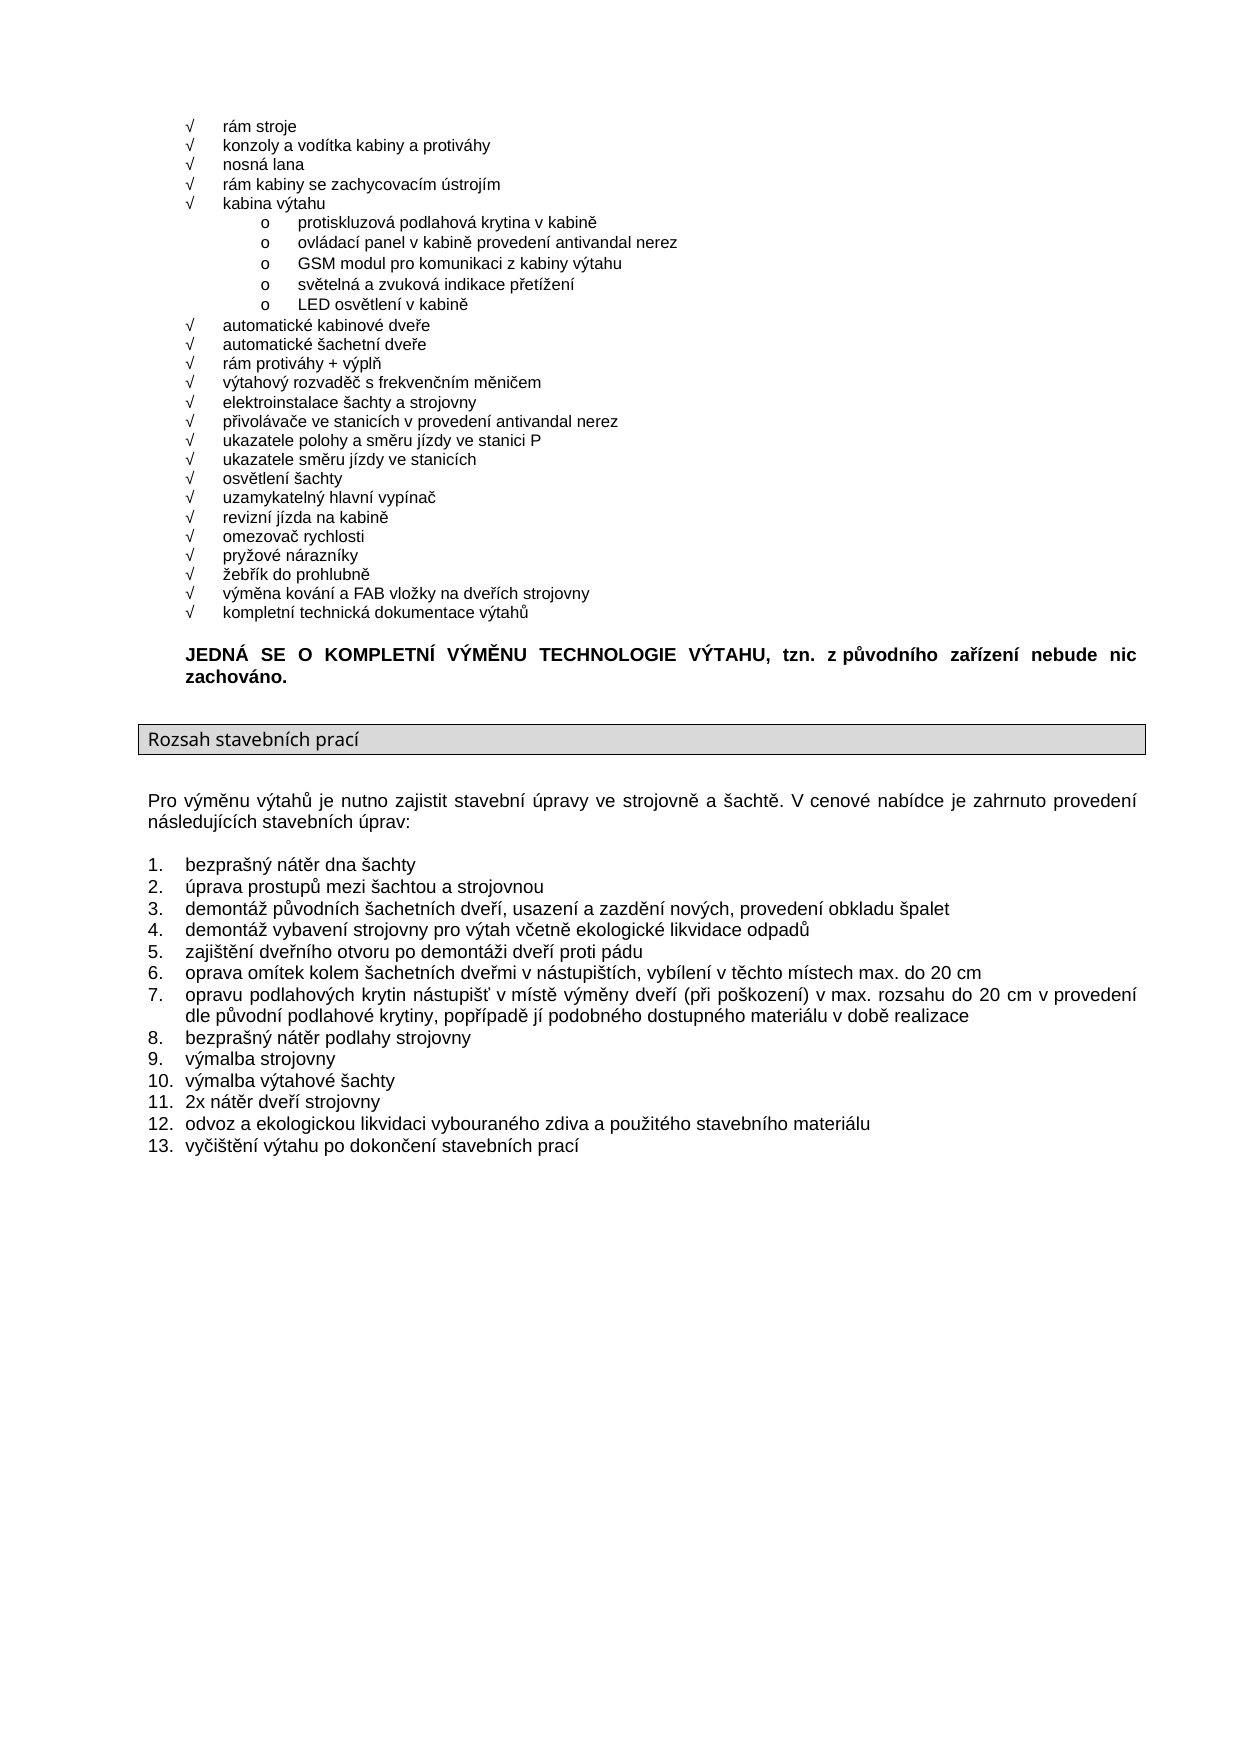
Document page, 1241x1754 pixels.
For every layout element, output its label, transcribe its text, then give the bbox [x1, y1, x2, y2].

list přivolávače ve stanicích v provedení antivandal nerez [185, 412, 1137, 431]
text JEDNÁ SE O KOMPLETNÍ VÝMĚNU TECHNOLOGIE VÝTAHU, tzn. z původního zařízení nebude nic zachováno. [185, 644, 1137, 687]
list výmalba výtahové šachty [148, 1070, 1137, 1091]
list ovládací panel v kabině provedení antivandal nerez [260, 233, 1137, 254]
list nosná lana [185, 155, 1137, 174]
list automatické kabinové dveře [185, 316, 1137, 335]
list kabina výtahu [185, 193, 1137, 213]
list úprava prostupů mezi šachtou a strojovnou [148, 876, 1137, 897]
list osvětlení šachty [185, 469, 1137, 488]
list revizní jízda na kabině [185, 507, 1137, 527]
list demontáž původních šachetních dveří, usazení a zazdění nových, provedení obkladu špalet [148, 897, 1137, 919]
list omezovač rychlosti [185, 527, 1137, 546]
text Pro výměnu výtahů je nutno zajistit stavební úpravy ve strojovně a šachtě. V cenové nabídce je zahrnuto provedení následujících stavebních úprav: [148, 789, 1137, 833]
list vyčištění výtahu po dokončení stavebních prací [148, 1134, 1137, 1156]
list rám kabiny se zachycovacím ústrojím [185, 174, 1137, 193]
list bezprašný nátěr podlahy strojovny [148, 1027, 1137, 1048]
list 2x nátěr dveří strojovny [148, 1091, 1137, 1113]
list rám protiváhy + výplň [185, 354, 1137, 373]
list demontáž vybavení strojovny pro výtah včetně ekologické likvidace odpadů [148, 919, 1137, 940]
subtitle Rozsah stavebních prací [139, 725, 1145, 754]
list odvoz a ekologickou likvidaci vybouraného zdiva a použitého stavebního materiálu [148, 1113, 1137, 1134]
list rám stroje [185, 117, 1137, 136]
list výměna kování a FAB vložky na dveřích strojovny [185, 584, 1137, 603]
list světelná a zvuková indikace přetížení [260, 274, 1137, 295]
list výtahový rozvaděč s frekvenčním měničem [185, 373, 1137, 392]
list pryžové nárazníky [185, 546, 1137, 565]
list GSM modul pro komunikaci z kabiny výtahu [260, 254, 1137, 274]
list uzamykatelný hlavní vypínač [185, 488, 1137, 507]
list výmalba strojovny [148, 1048, 1137, 1070]
list ukazatele polohy a směru jízdy ve stanici P [185, 431, 1137, 450]
list elektroinstalace šachty a strojovny [185, 392, 1137, 412]
list kompletní technická dokumentace výtahů [185, 603, 1137, 622]
list oprava omítek kolem šachetních dveřmi v nástupištích, vybílení v těchto místech max. do 20 cm [148, 962, 1137, 983]
list bezprašný nátěr dna šachty [148, 854, 1137, 876]
list ukazatele směru jízdy ve stanicích [185, 450, 1137, 469]
list zajištění dveřního otvoru po demontáži dveří proti pádu [148, 940, 1137, 962]
list automatické šachetní dveře [185, 335, 1137, 354]
list opravu podlahových krytin nástupišť v místě výměny dveří (při poškození) v max. rozsahu do 20 cm v provedení dle původní podlahové krytiny, popřípadě jí podobného dostupného materiálu v době realizace [148, 983, 1137, 1027]
list LED osvětlení v kabině [260, 295, 1137, 316]
list protiskluzová podlahová krytina v kabině [260, 213, 1137, 233]
list konzoly a vodítka kabiny a protiváhy [185, 136, 1137, 155]
list žebřík do prohlubně [185, 565, 1137, 584]
